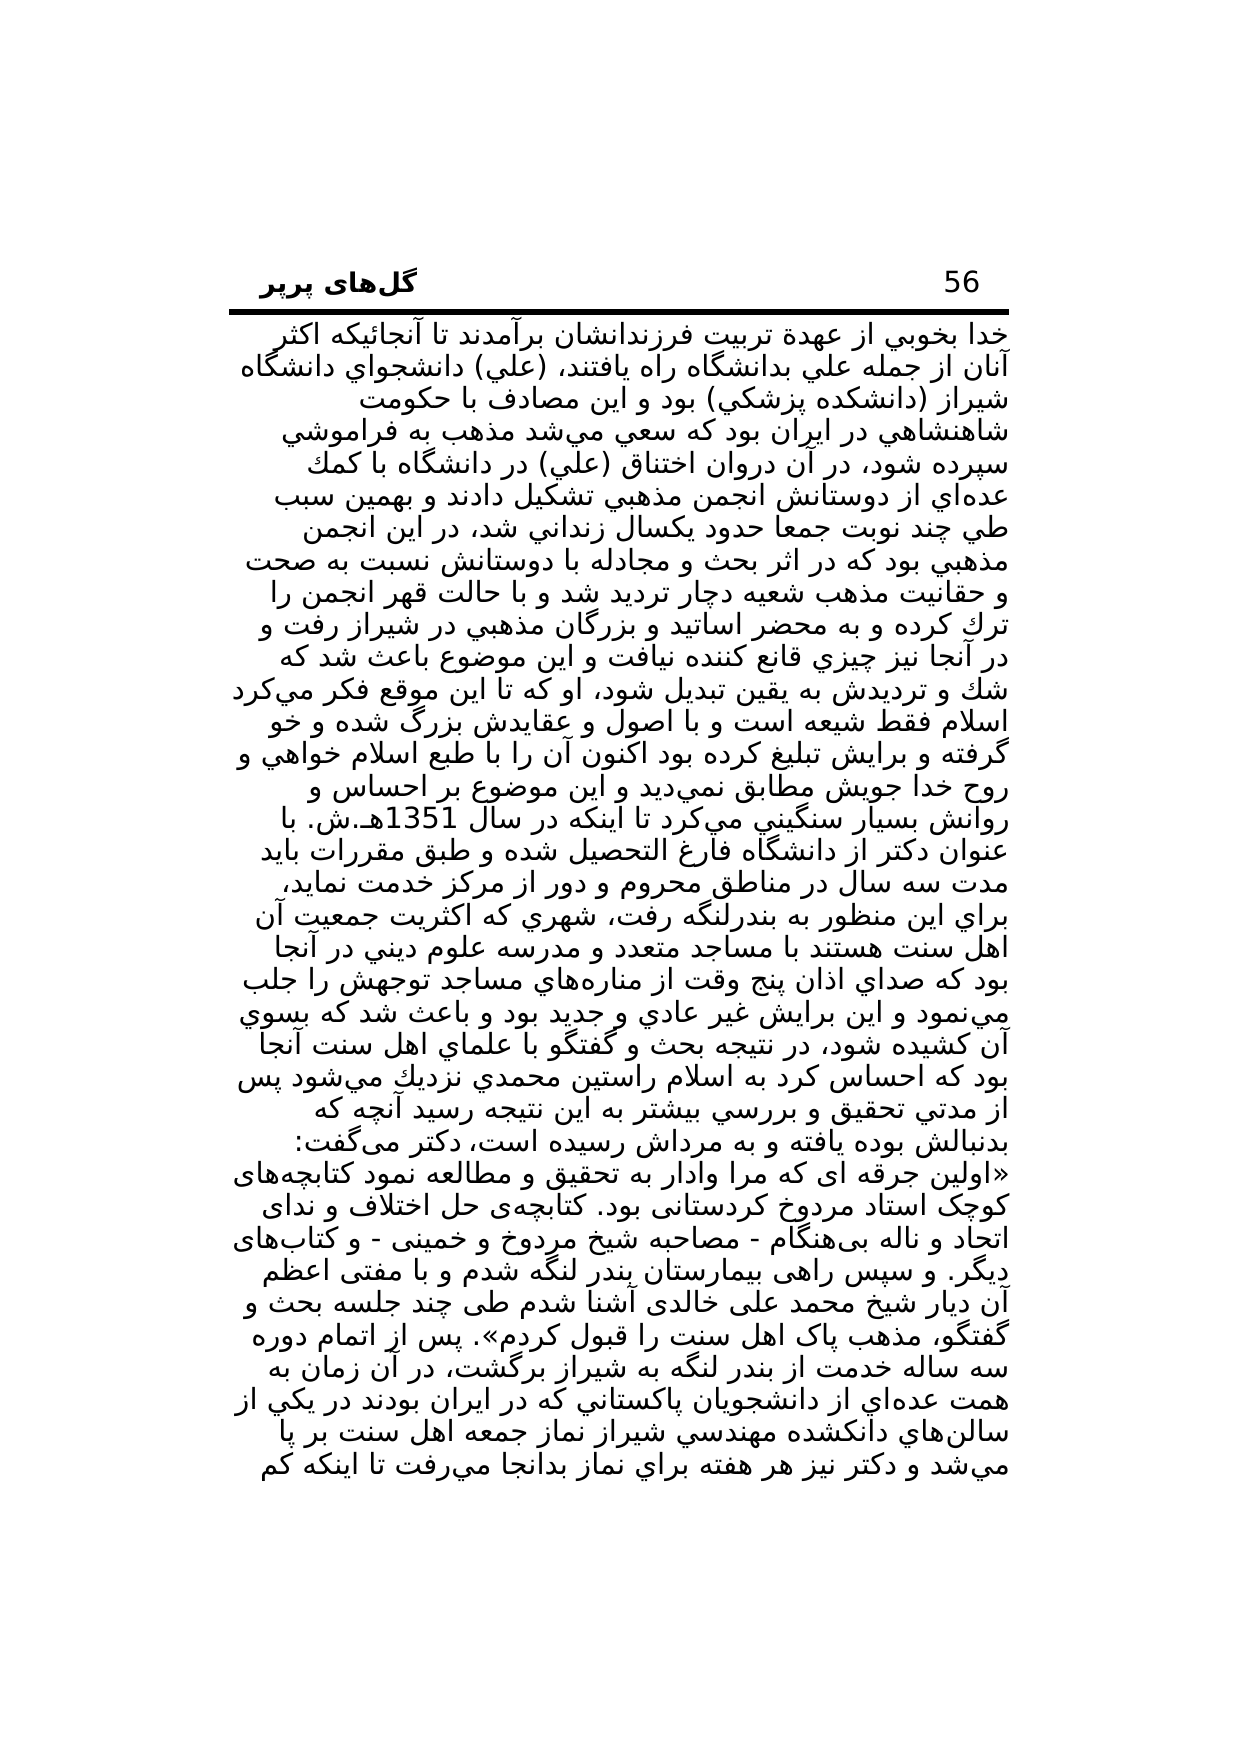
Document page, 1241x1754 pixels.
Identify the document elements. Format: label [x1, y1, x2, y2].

text [230, 318, 1010, 1481]
